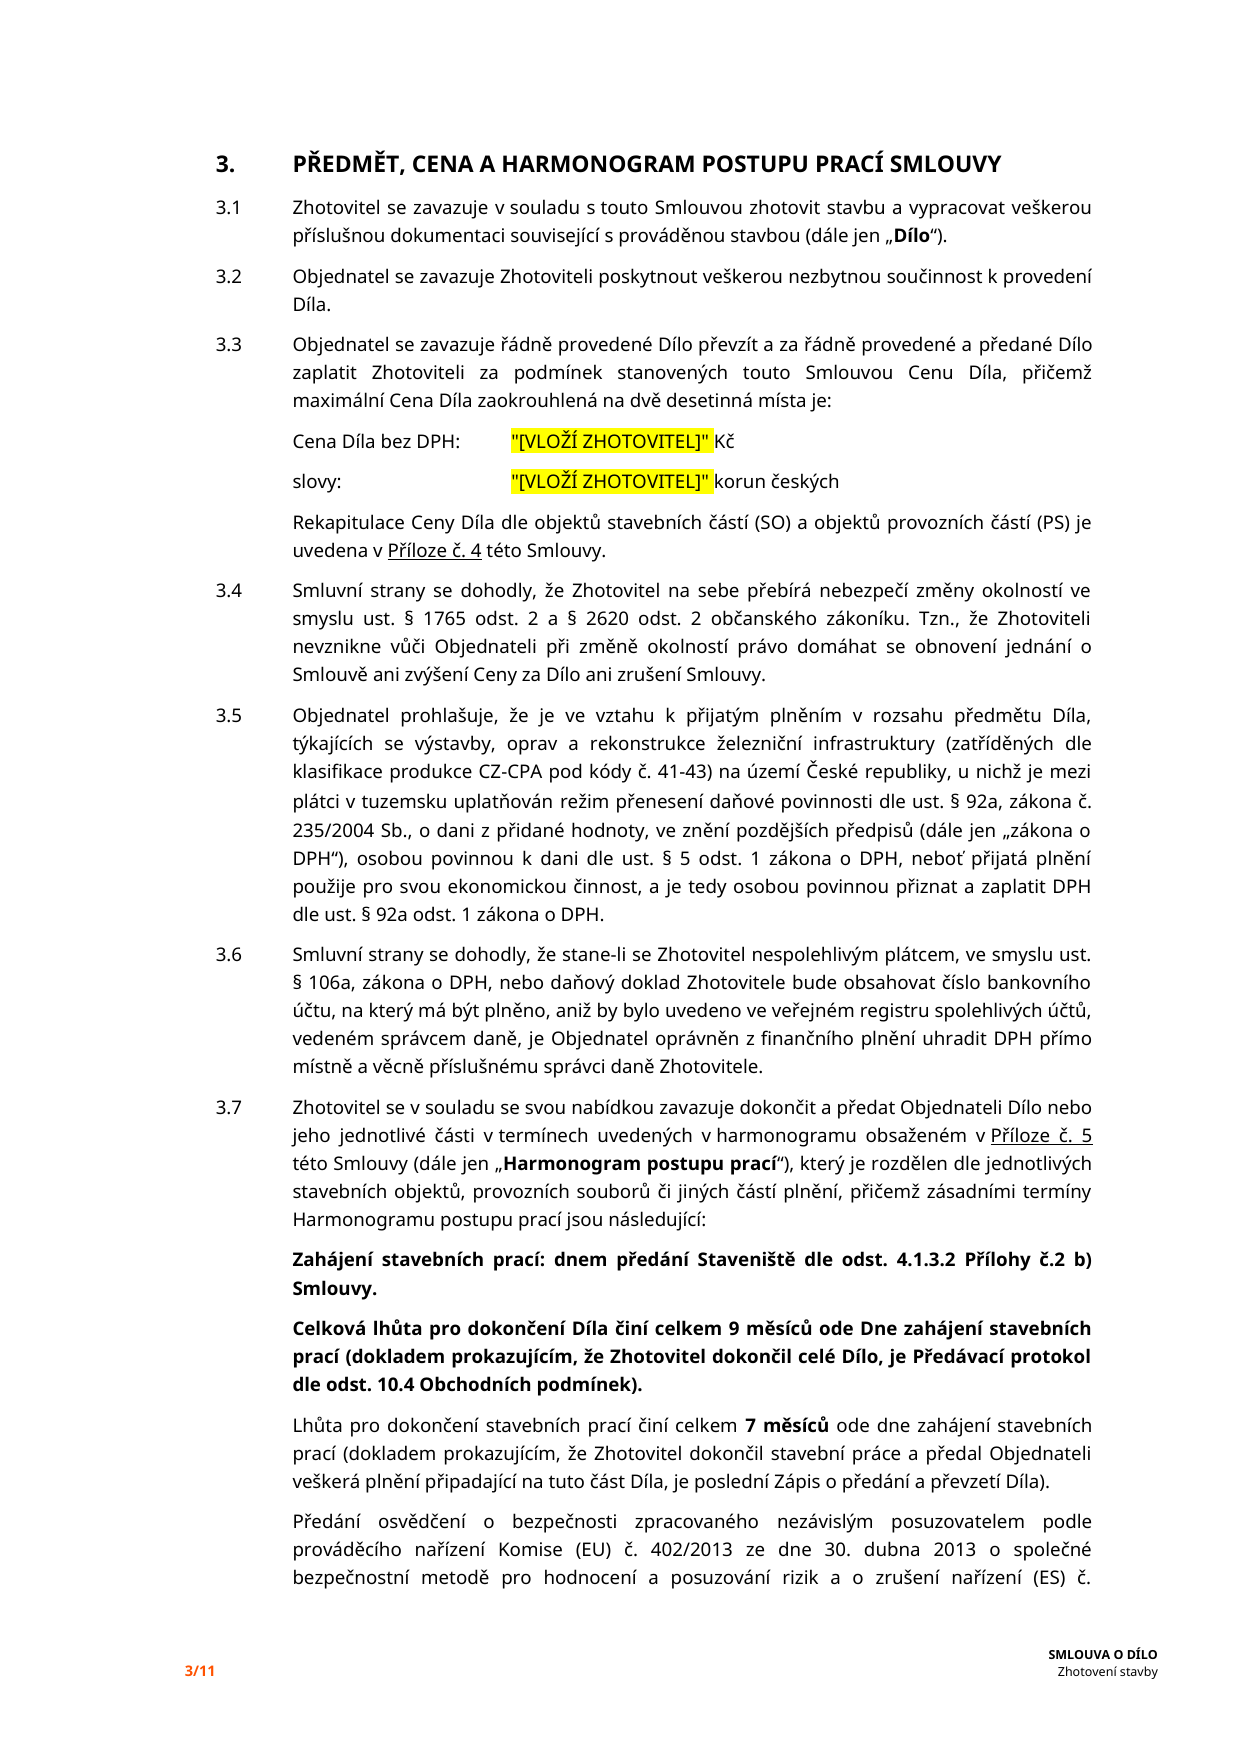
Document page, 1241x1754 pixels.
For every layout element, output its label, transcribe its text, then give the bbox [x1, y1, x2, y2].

text Zhotovitel se zavazuje v souladu s touto Smlouvou zhotovit stavbu a vypracovat veškerou příslušnou dokumentaci související s prováděnou stavbou (dále jen „Dílo“). [216, 194, 1093, 248]
text Zhotovitel se v souladu se svou nabídkou zavazuje dokončit a předat Objednateli Dílo nebo jeho jednotlivé části v termínech uvedených v harmonogramu obsaženém v Příloze č. 5 této Smlouvy (dále jen „Harmonogram postupu prací“), který je rozdělen dle jednotlivých stavebních objektů, provozních souborů či jiných částí plnění, přičemž zásadními termíny Harmonogramu postupu prací jsou následující: [216, 1094, 1093, 1232]
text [292, 1508, 1093, 1590]
text slovy: korun českých [292, 468, 1093, 494]
text Objednatel se zavazuje Zhotoviteli poskytnout veškerou nezbytnou součinnost k provedení Díla. [216, 263, 1093, 316]
text Smluvní strany se dohodly, že stane-li se Zhotovitel nespolehlivým plátcem, ve smyslu ust. § 106a, zákona o DPH, nebo daňový doklad Zhotovitele bude obsahovat číslo bankovního účtu, na který má být plněno, aniž by bylo uvedeno ve veřejném registru spolehlivých účtů, vedeném správcem daně, je Objednatel oprávněn z finančního plnění uhradit DPH přímo místně a věcně příslušnému správci daně Zhotovitele. [216, 942, 1093, 1079]
text Objednatel se zavazuje řádně provedené Dílo převzít a za řádně provedené a předané Dílo zaplatit Zhotoviteli za podmínek stanovených touto Smlouvou Cenu Díla, přičemž maximální Cena Díla zaokrouhlená na dvě desetinná místa je: [216, 331, 1093, 413]
text Rekapitulace Ceny Díla dle objektů stavebních částí (SO) a objektů provozních částí (PS) je uvedena v Příloze č. 4 této Smlouvy. [292, 509, 1093, 563]
text Objednatel prohlašuje, že je ve vztahu k přijatým plněním v rozsahu předmětu Díla, týkajících se výstavby, oprav a rekonstrukce železniční infrastruktury (zatříděných dle klasifikace produkce CZ-CPA pod kódy č. 41-43) na území České republiky, u nichž je mezi plátci v tuzemsku uplatňován režim přenesení daňové povinnosti dle ust. § 92a, zákona č. 235/2004 Sb., o dani z přidané hodnoty, ve znění pozdějších předpisů (dále jen „zákona o DPH“), osobou povinnou k dani dle ust. § 5 odst. 1 zákona o DPH, neboť přijatá plnění použije pro svou ekonomickou činnost, a je tedy osobou povinnou přiznat a zaplatit DPH dle ust. § 92a odst. 1 zákona o DPH. [216, 702, 1093, 927]
text Cena Díla bez DPH: Kč [714, 428, 1093, 453]
text Zahájení stavebních prací: dnem předání Staveniště dle odst. 4.1.3.2 Přílohy č.2 b) Smlouvy. [292, 1247, 1093, 1300]
text Celková lhůta pro dokončení Díla činí celkem 9 měsíců ode Dne zahájení stavebních prací (dokladem prokazujícím, že Zhotovitel dokončil celé Dílo, je Předávací protokol dle odst. 10.4 Obchodních podmínek). [292, 1315, 1093, 1397]
text Lhůta pro dokončení stavebních prací činí celkem 7 měsíců ode dne zahájení stavebních prací (dokladem prokazujícím, že Zhotovitel dokončil stavební práce a předal Objednateli veškerá plnění připadající na tuto část Díla, je poslední Zápis o předání a převzetí Díla). [292, 1412, 1093, 1493]
text Smluvní strany se dohodly, že Zhotovitel na sebe přebírá nebezpečí změny okolností ve smyslu ust. § 1765 odst. 2 a § 2620 odst. 2 občanského zákoníku. Tzn., že Zhotoviteli nevznikne vůči Objednateli při změně okolností právo domáhat se obnovení jednání o Smlouvě ani zvýšení Ceny za Dílo ani zrušení Smlouvy. [216, 578, 1093, 687]
text PŘEDMĚT, CENA A HARMONOGRAM POSTUPU PRACÍ SMLOUVY [216, 147, 1093, 179]
text Cena Díla bez DPH: Kč [292, 428, 511, 453]
